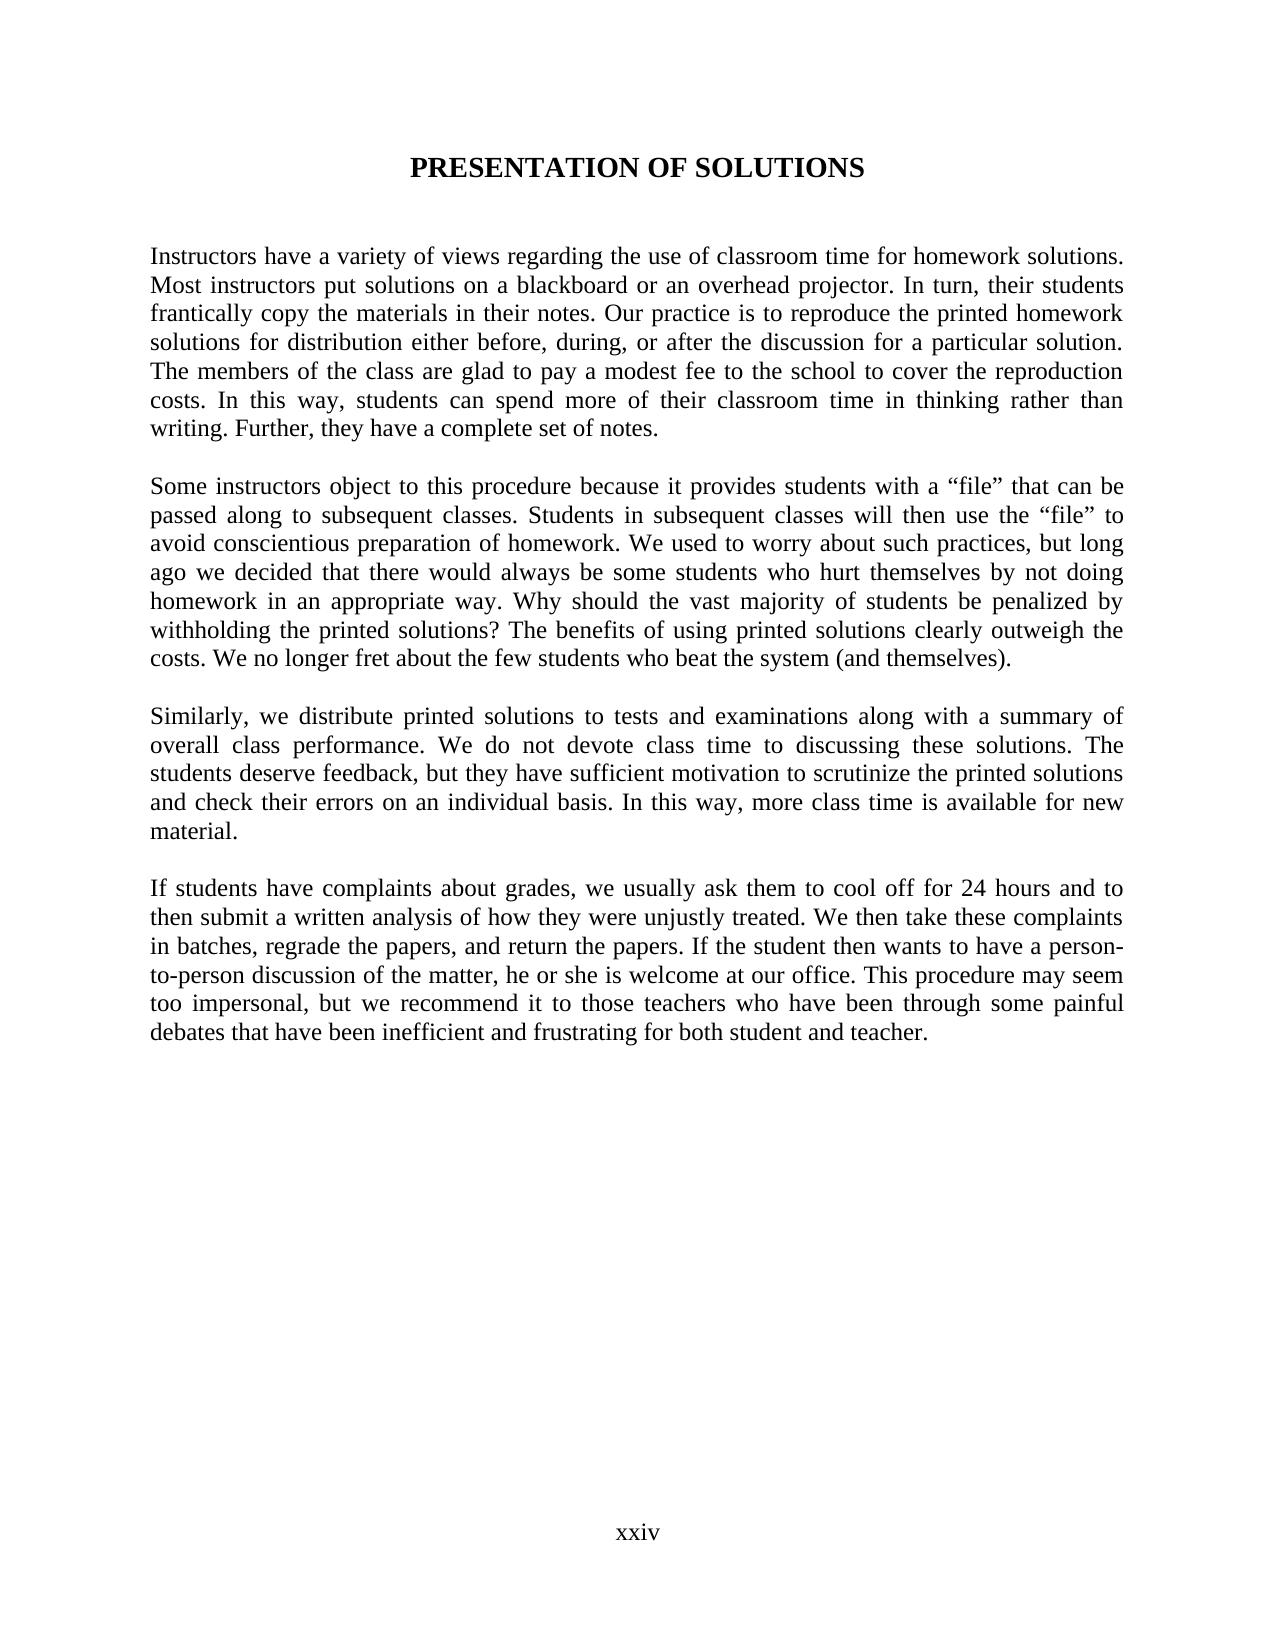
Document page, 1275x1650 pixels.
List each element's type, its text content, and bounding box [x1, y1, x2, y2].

text PRESENTATION OF SOLUTIONS [150, 150, 1125, 183]
text If students have complaints about grades, we usually ask them to cool off for 24 hours and to then submit a written analysis of how they were unjustly treated. We then take these complaints in batches, regrade the papers, and return the papers. If the student then wants to have a person-to-person discussion of the matter, he or she is welcome at our office. This procedure may seem too impersonal, but we recommend it to those teachers who have been through some painful debates that have been inefficient and frustrating for both student and teacher. [150, 873, 1125, 1046]
text Instructors have a variety of views regarding the use of classroom time for homework solutions. Most instructors put solutions on a blackboard or an overhead projector. In turn, their students frantically copy the materials in their notes. Our practice is to reproduce the printed homework solutions for distribution either before, during, or after the discussion for a particular solution. The members of the class are glad to pay a modest fee to the school to cover the reproduction costs. In this way, students can spend more of their classroom time in thinking rather than writing. Further, they have a complete set of notes. [150, 241, 1125, 442]
text Similarly, we distribute printed solutions to tests and examinations along with a summary of overall class performance. We do not devote class time to discussing these solutions. The students deserve feedback, but they have sufficient motivation to scrutinize the printed solutions and check their errors on an individual basis. In this way, more class time is available for new material. [150, 701, 1125, 845]
text Some instructors object to this procedure because it provides students with a “file” that can be passed along to subsequent classes. Students in subsequent classes will then use the “file” to avoid conscientious preparation of homework. We used to worry about such practices, but long ago we decided that there would always be some students who hurt themselves by not doing homework in an appropriate way. Why should the vast majority of students be penalized by withholding the printed solutions? The benefits of using printed solutions clearly outweigh the costs. We no longer fret about the few students who beat the system (and themselves). [150, 471, 1125, 672]
